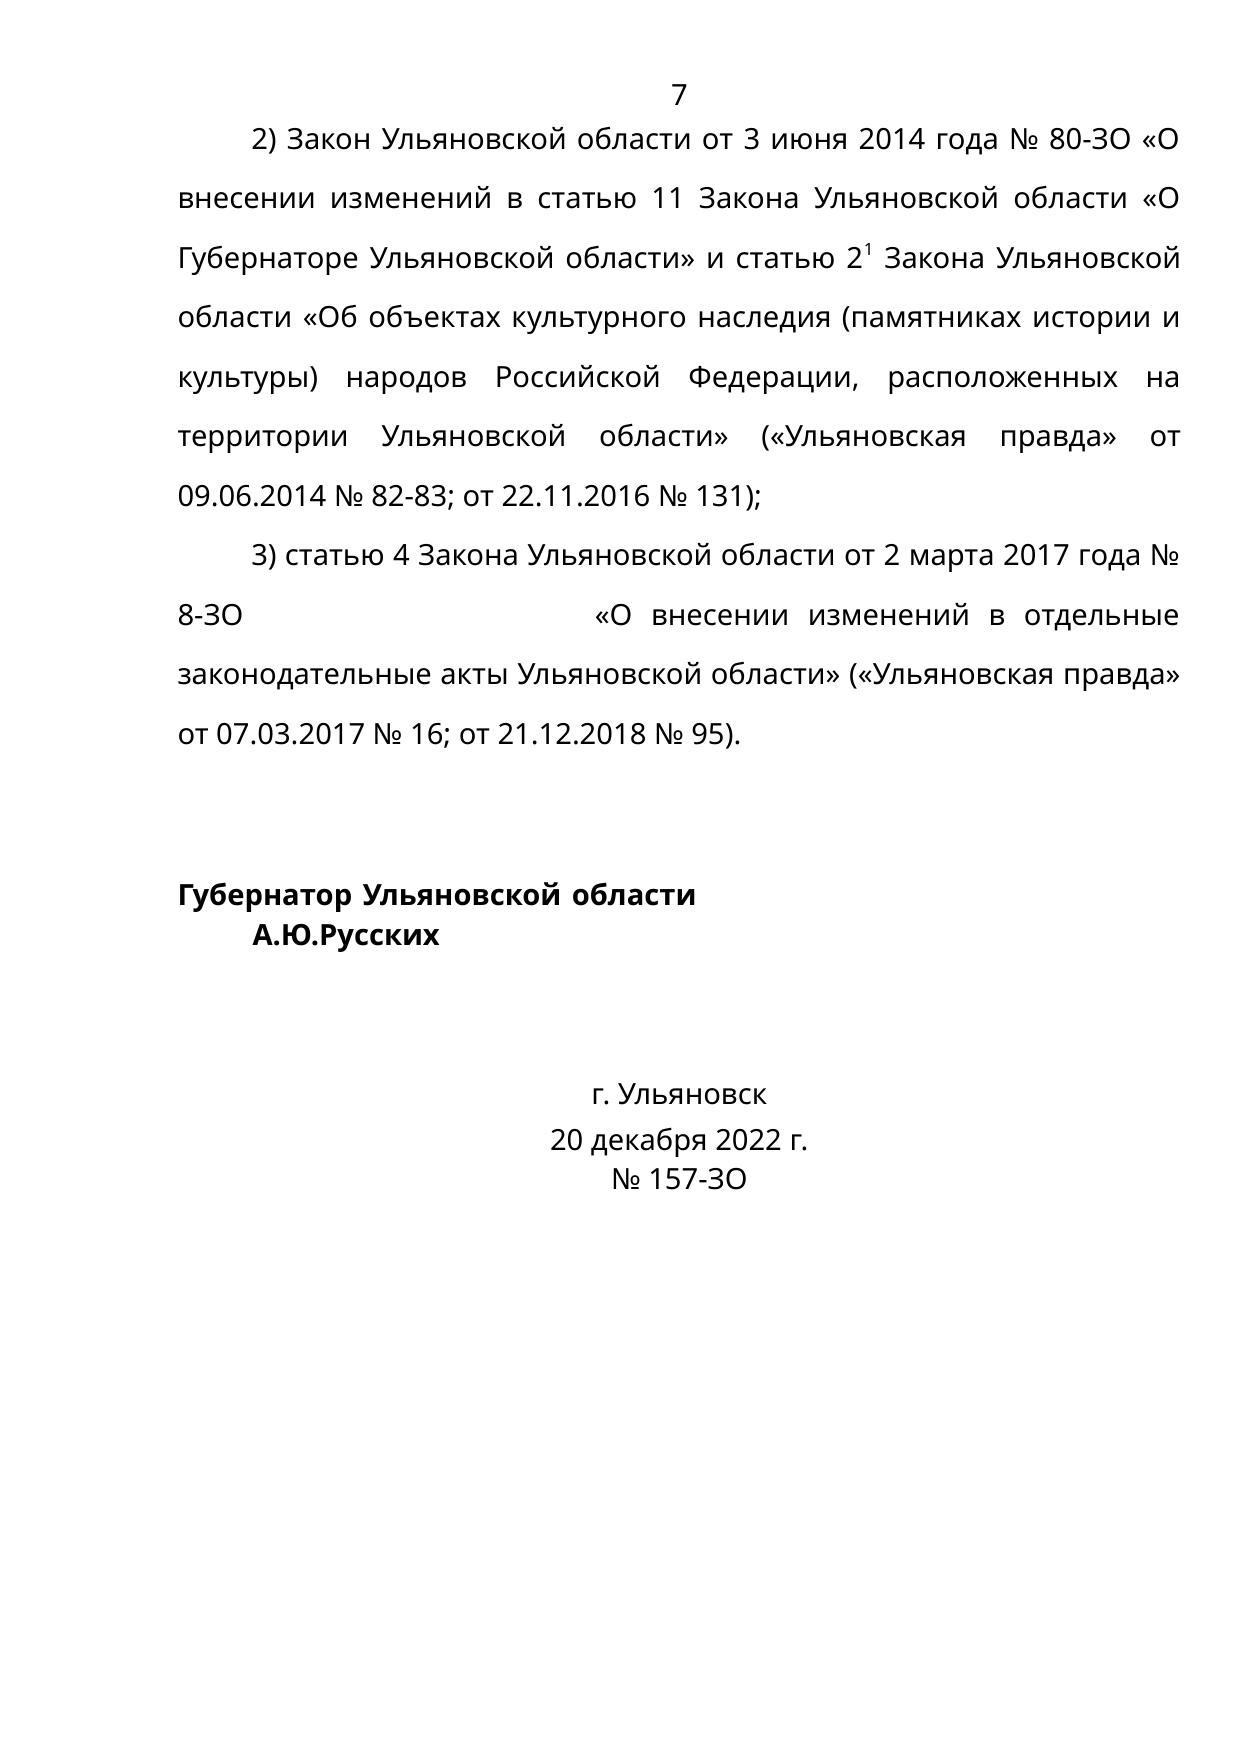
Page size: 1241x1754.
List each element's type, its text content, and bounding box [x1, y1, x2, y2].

text 3) статью 4 Закона Ульяновской области от 2 марта 2017 года № 8-ЗО «О внесении изменений в отдельные законодательные акты Ульяновской области» («Ульяновская правда» от 07.03.2017 № 16; от 21.12.2018 № 95). [177, 534, 1181, 753]
text г. Ульяновск [177, 1073, 1181, 1113]
text Губернатор Ульяновской области А.Ю.Русских [177, 874, 1181, 954]
text № 157-ЗО [177, 1158, 1181, 1198]
text 2) Закон Ульяновской области от 3 июня 2014 года № 80-ЗО «О внесении изменений в статью 11 Закона Ульяновской области «О Губернаторе Ульяновской области» и статью 21 Закона Ульяновской области «Об объектах культурного наследия (памятниках истории и культуры) народов Российской Федерации, расположенных на территории Ульяновской области» («Ульяновская правда» от 09.06.2014 № 82-83; от 22.11.2016 № 131); [177, 118, 1181, 515]
text 20 декабря 2022 г. [177, 1119, 1181, 1158]
